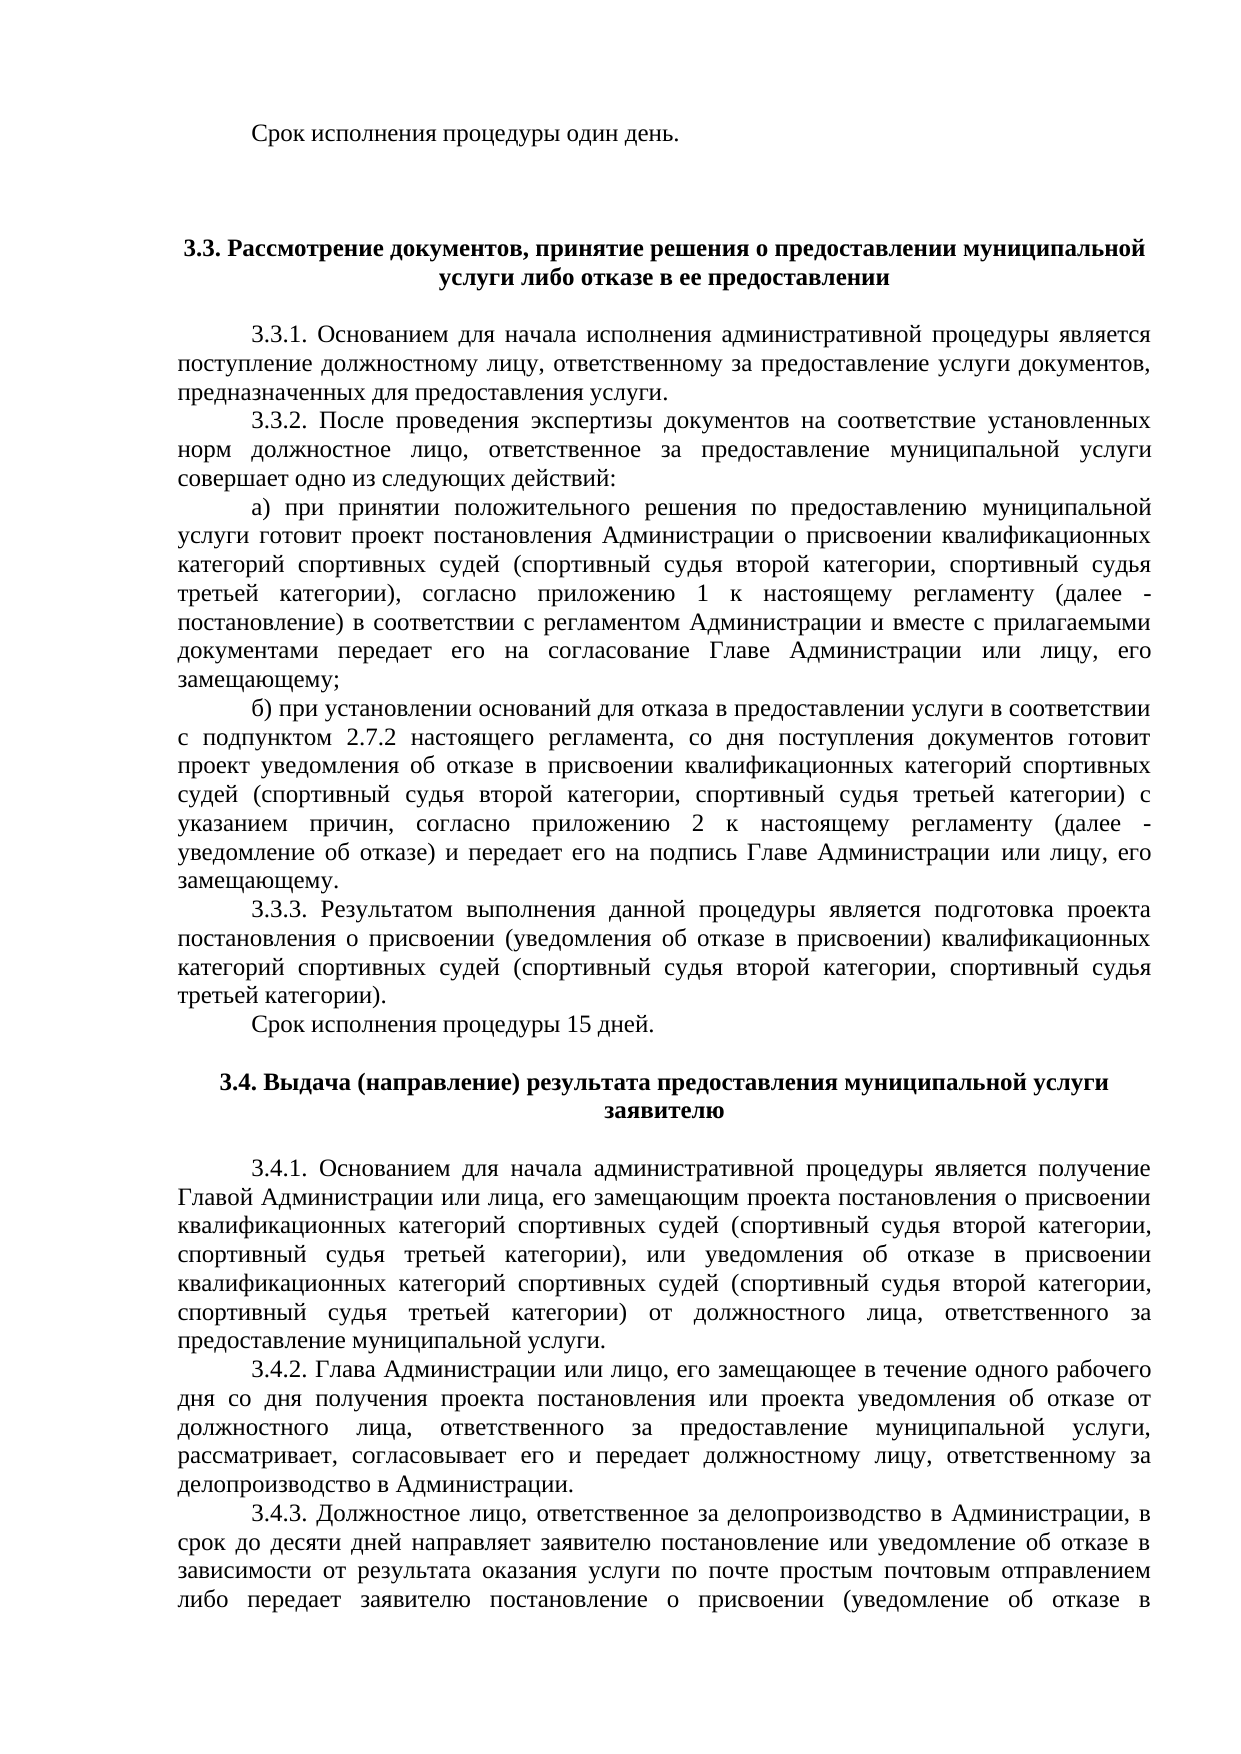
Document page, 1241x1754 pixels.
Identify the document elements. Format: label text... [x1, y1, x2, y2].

text Срок исполнения процедуры 15 дней. [177, 1009, 1152, 1038]
text 3.3.3. Результатом выполнения данной процедуры является подготовка проекта постановления о присвоении (уведомления об отказе в присвоении) квалификационных категорий спортивных судей (спортивный судья второй категории, спортивный судья третьей категории). [177, 894, 1152, 1009]
text Срок исполнения процедуры один день. [177, 118, 1152, 147]
text 3.4.2. Глава Администрации или лицо, его замещающее в течение одного рабочего дня со дня получения проекта постановления или проекта уведомления об отказе от должностного лица, ответственного за предоставление муниципальной услуги, рассматривает, согласовывает его и передает должностному лицу, ответственному за делопроизводство в Администрации. [177, 1354, 1152, 1498]
text б) при установлении оснований для отказа в предоставлении услуги в соответствии с подпунктом 2.7.2 настоящего регламента, со дня поступления документов готовит проект уведомления об отказе в присвоении квалификационных категорий спортивных судей (спортивный судья второй категории, спортивный судья третьей категории) с указанием причин, согласно приложению 2 к настоящему регламенту (далее - уведомление об отказе) и передает его на подпись Главе Администрации или лицу, его замещающему. [177, 693, 1152, 894]
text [177, 1498, 1152, 1613]
text 3.3.2. После проведения экспертизы документов на соответствие установленных норм должностное лицо, ответственное за предоставление муниципальной услуги совершает одно из следующих действий: [177, 406, 1152, 492]
text 3.4.1. Основанием для начала административной процедуры является получение Главой Администрации или лица, его замещающим проекта постановления о присвоении квалификационных категорий спортивных судей (спортивный судья второй категории, спортивный судья третьей категории), или уведомления об отказе в присвоении квалификационных категорий спортивных судей (спортивный судья второй категории, спортивный судья третьей категории) от должностного лица, ответственного за предоставление муниципальной услуги. [177, 1153, 1152, 1354]
text 3.4. Выдача (направление) результата предоставления муниципальной услуги заявителю [177, 1067, 1152, 1124]
text 3.3.1. Основанием для начала исполнения административной процедуры является поступление должностному лицу, ответственному за предоставление услуги документов, предназначенных для предоставления услуги. [177, 319, 1152, 406]
text 3.3. Рассмотрение документов, принятие решения о предоставлении муниципальной услуги либо отказе в ее предоставлении [177, 233, 1152, 291]
text а) при принятии положительного решения по предоставлению муниципальной услуги готовит проект постановления Администрации о присвоении квалификационных категорий спортивных судей (спортивный судья второй категории, спортивный судья третьей категории), согласно приложению 1 к настоящему регламенту (далее - постановление) в соответствии с регламентом Администрации и вместе с прилагаемыми документами передает его на согласование Главе Администрации или лицу, его замещающему; [177, 492, 1152, 693]
